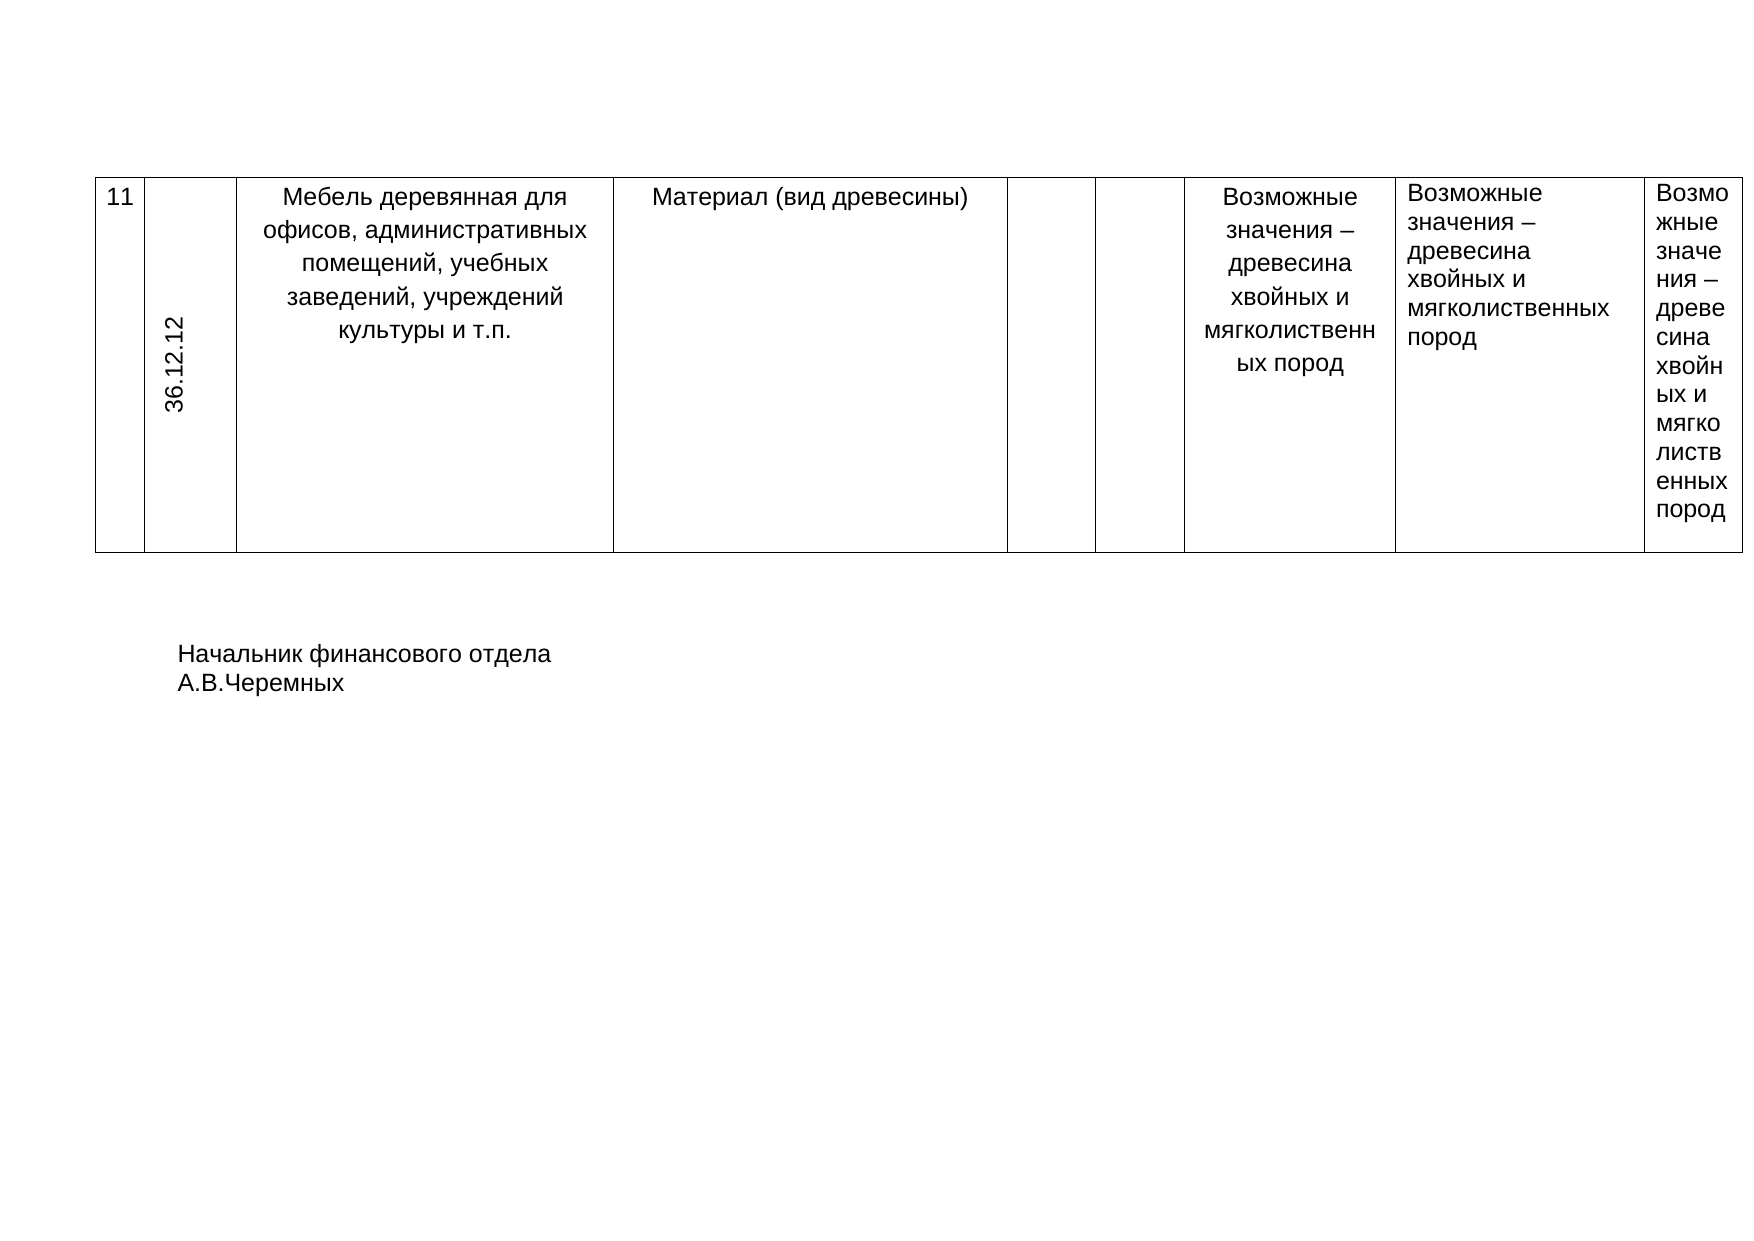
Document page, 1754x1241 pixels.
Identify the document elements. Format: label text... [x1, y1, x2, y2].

table_cell Мебель деревянная для офисов, административных помещений, учебных заведений, учреждений культуры и т.п. [237, 178, 613, 552]
table_cell Возможные значения – древесина хвойных и мягколиственных пород [1396, 178, 1644, 552]
text Начальник финансового отдела [118, 639, 1636, 668]
table_cell Материал (вид древесины) [614, 178, 1007, 552]
table_cell Возможные значения – древесина хвойных и мягколиственных пород [1645, 178, 1742, 552]
table_cell [1008, 178, 1095, 552]
table_cell [1096, 178, 1184, 552]
table_cell Возможные значения – древесина хвойных и мягколиственных пород [1185, 178, 1395, 552]
table_cell 36.12.12 [145, 178, 236, 552]
text А.В.Черемных [118, 668, 1636, 697]
table_cell 11 [96, 178, 144, 552]
